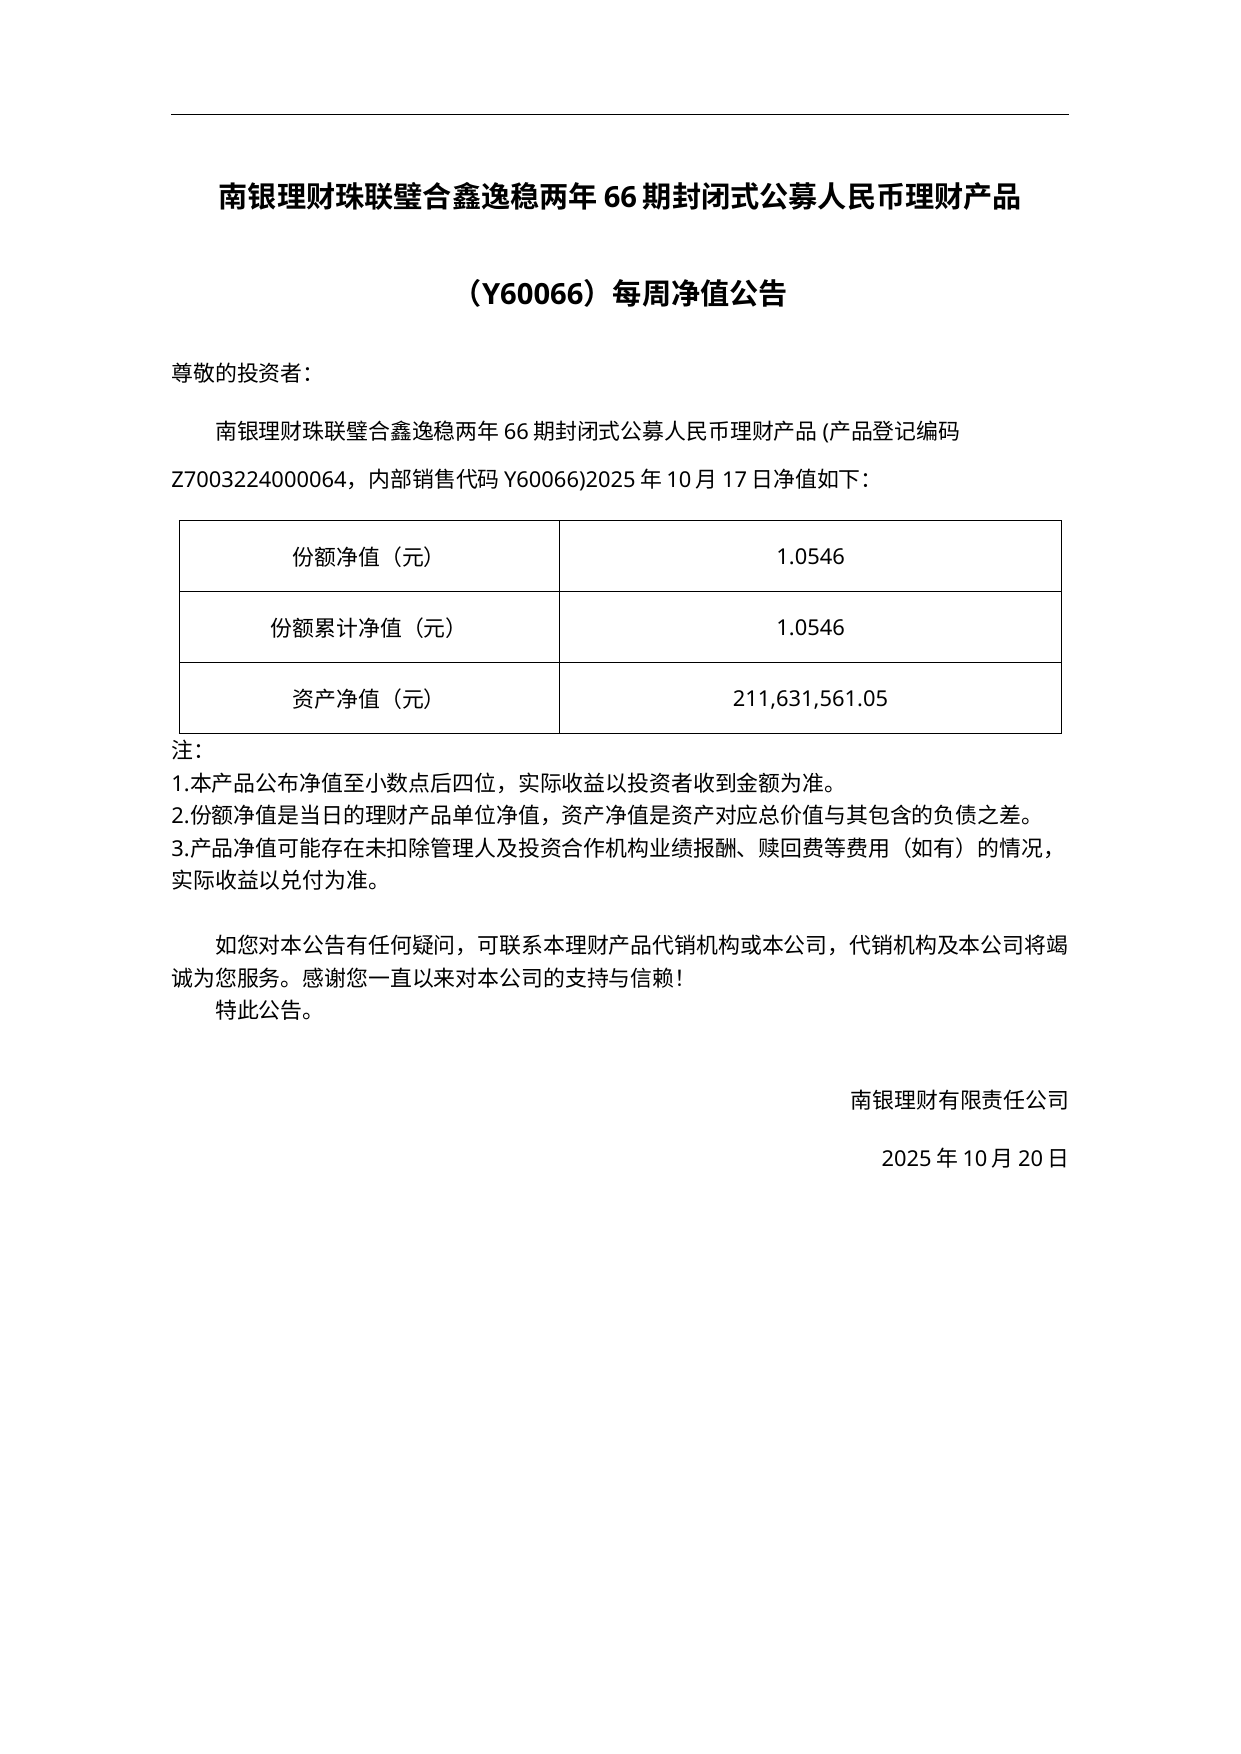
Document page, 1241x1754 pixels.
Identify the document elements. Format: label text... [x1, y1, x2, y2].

text 注： [171, 733, 1069, 765]
table_cell 211,631,561.05 [560, 663, 1061, 733]
text 南银理财有限责任公司 [171, 1082, 1069, 1115]
text 特此公告。 [171, 993, 1069, 1025]
table_cell 1.0546 [560, 592, 1061, 662]
table_cell 份额累计净值（元） [180, 592, 559, 662]
text 2.份额净值是当日的理财产品单位净值，资产净值是资产对应总价值与其包含的负债之差。 [171, 798, 1069, 830]
text 2025年10月20日 [171, 1140, 1069, 1173]
text 尊敬的投资者： [171, 355, 1069, 388]
text 如您对本公告有任何疑问，可联系本理财产品代销机构或本公司，代销机构及本公司将竭诚为您服务。感谢您一直以来对本公司的支持与信赖！ [171, 928, 1069, 993]
text 南银理财珠联璧合鑫逸稳两年66期封闭式公募人民币理财产品 (产品登记编码Z7003224000064，内部销售代码Y60066)2025年10月17日净值如下： [171, 413, 1069, 494]
table_header 份额净值（元） [180, 521, 559, 591]
text 3.产品净值可能存在未扣除管理人及投资合作机构业绩报酬、赎回费等费用（如有）的情况，实际收益以兑付为准。 [171, 830, 1069, 895]
text 1.本产品公布净值至小数点后四位，实际收益以投资者收到金额为准。 [171, 765, 1069, 798]
table_header 1.0546 [560, 521, 1061, 591]
text 南银理财珠联璧合鑫逸稳两年66期封闭式公募人民币理财产品（Y60066）每周净值公告 [171, 162, 1069, 324]
table_cell 资产净值（元） [180, 663, 559, 733]
